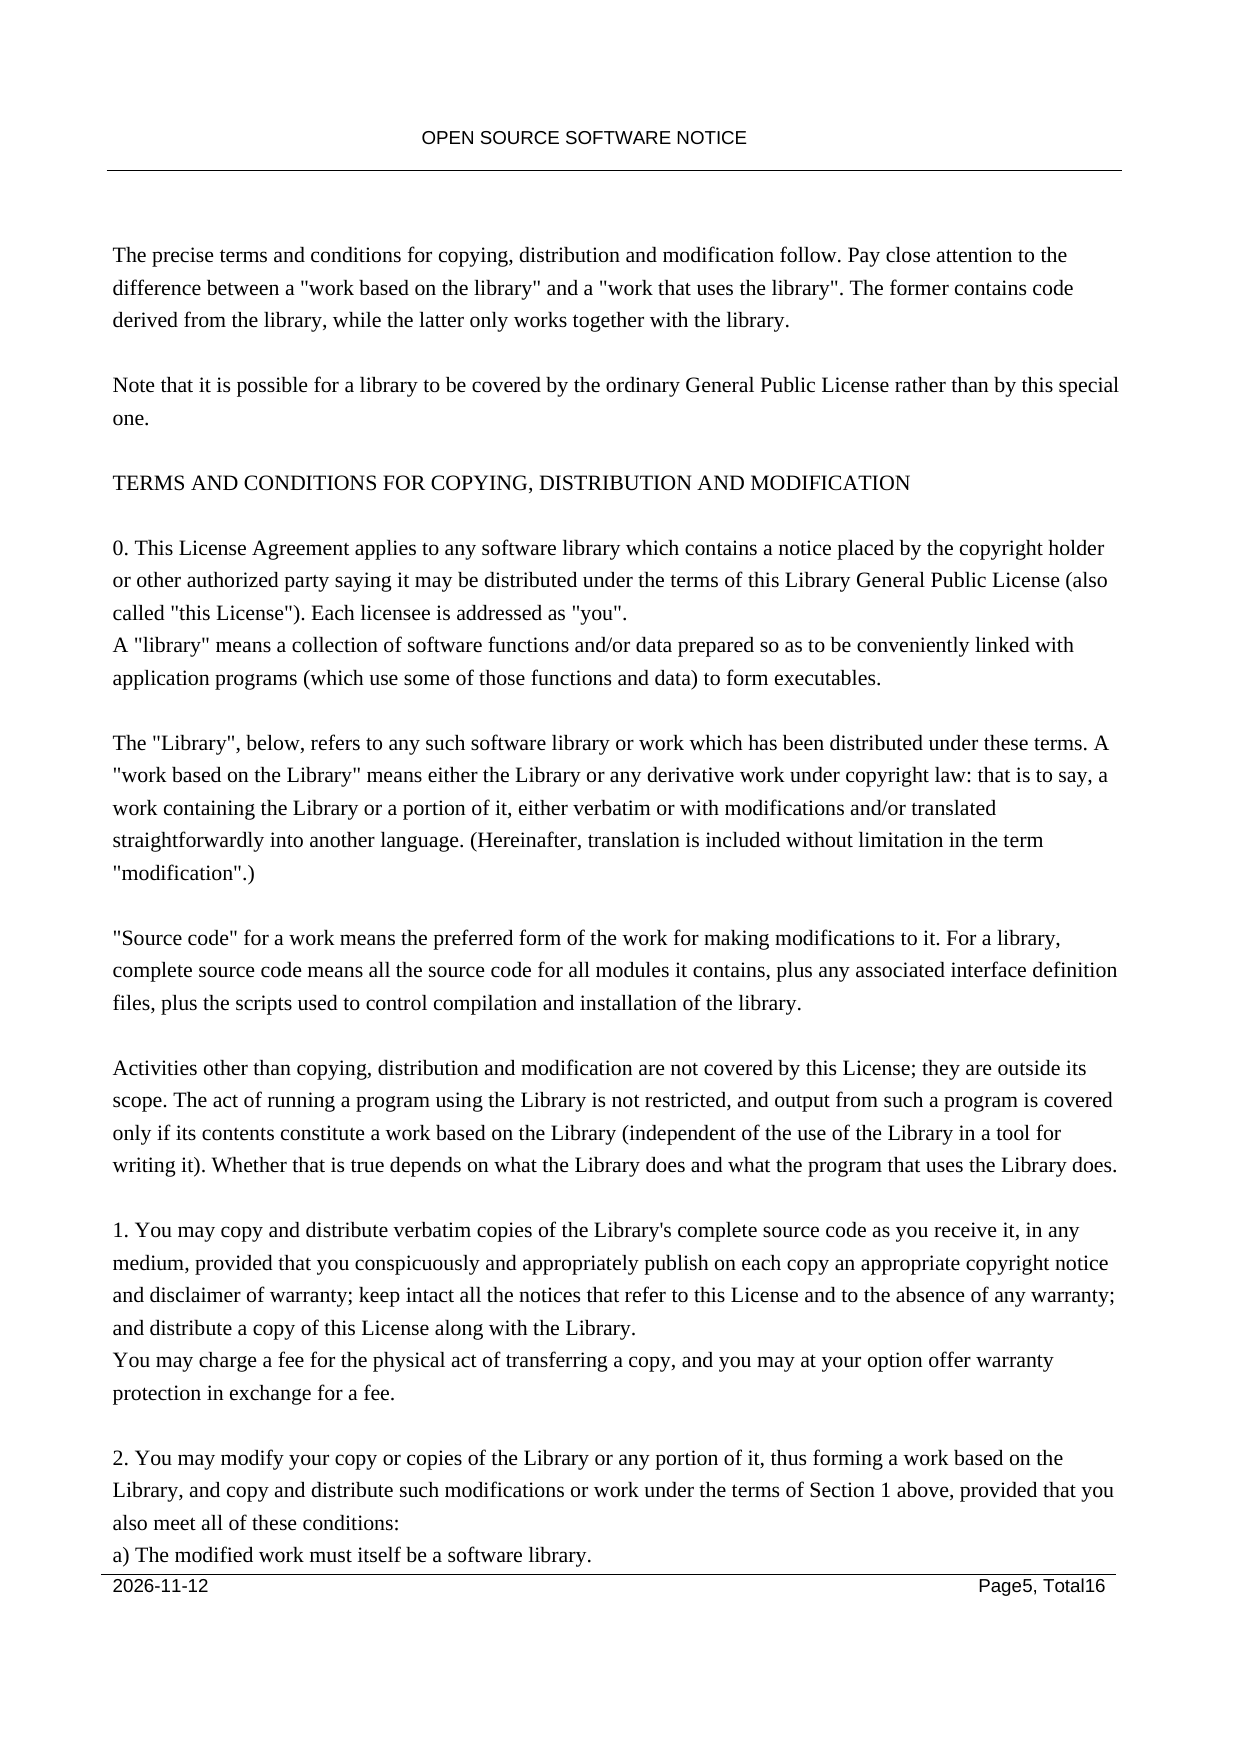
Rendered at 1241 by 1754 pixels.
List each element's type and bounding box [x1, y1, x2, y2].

text [112, 206, 1128, 1571]
